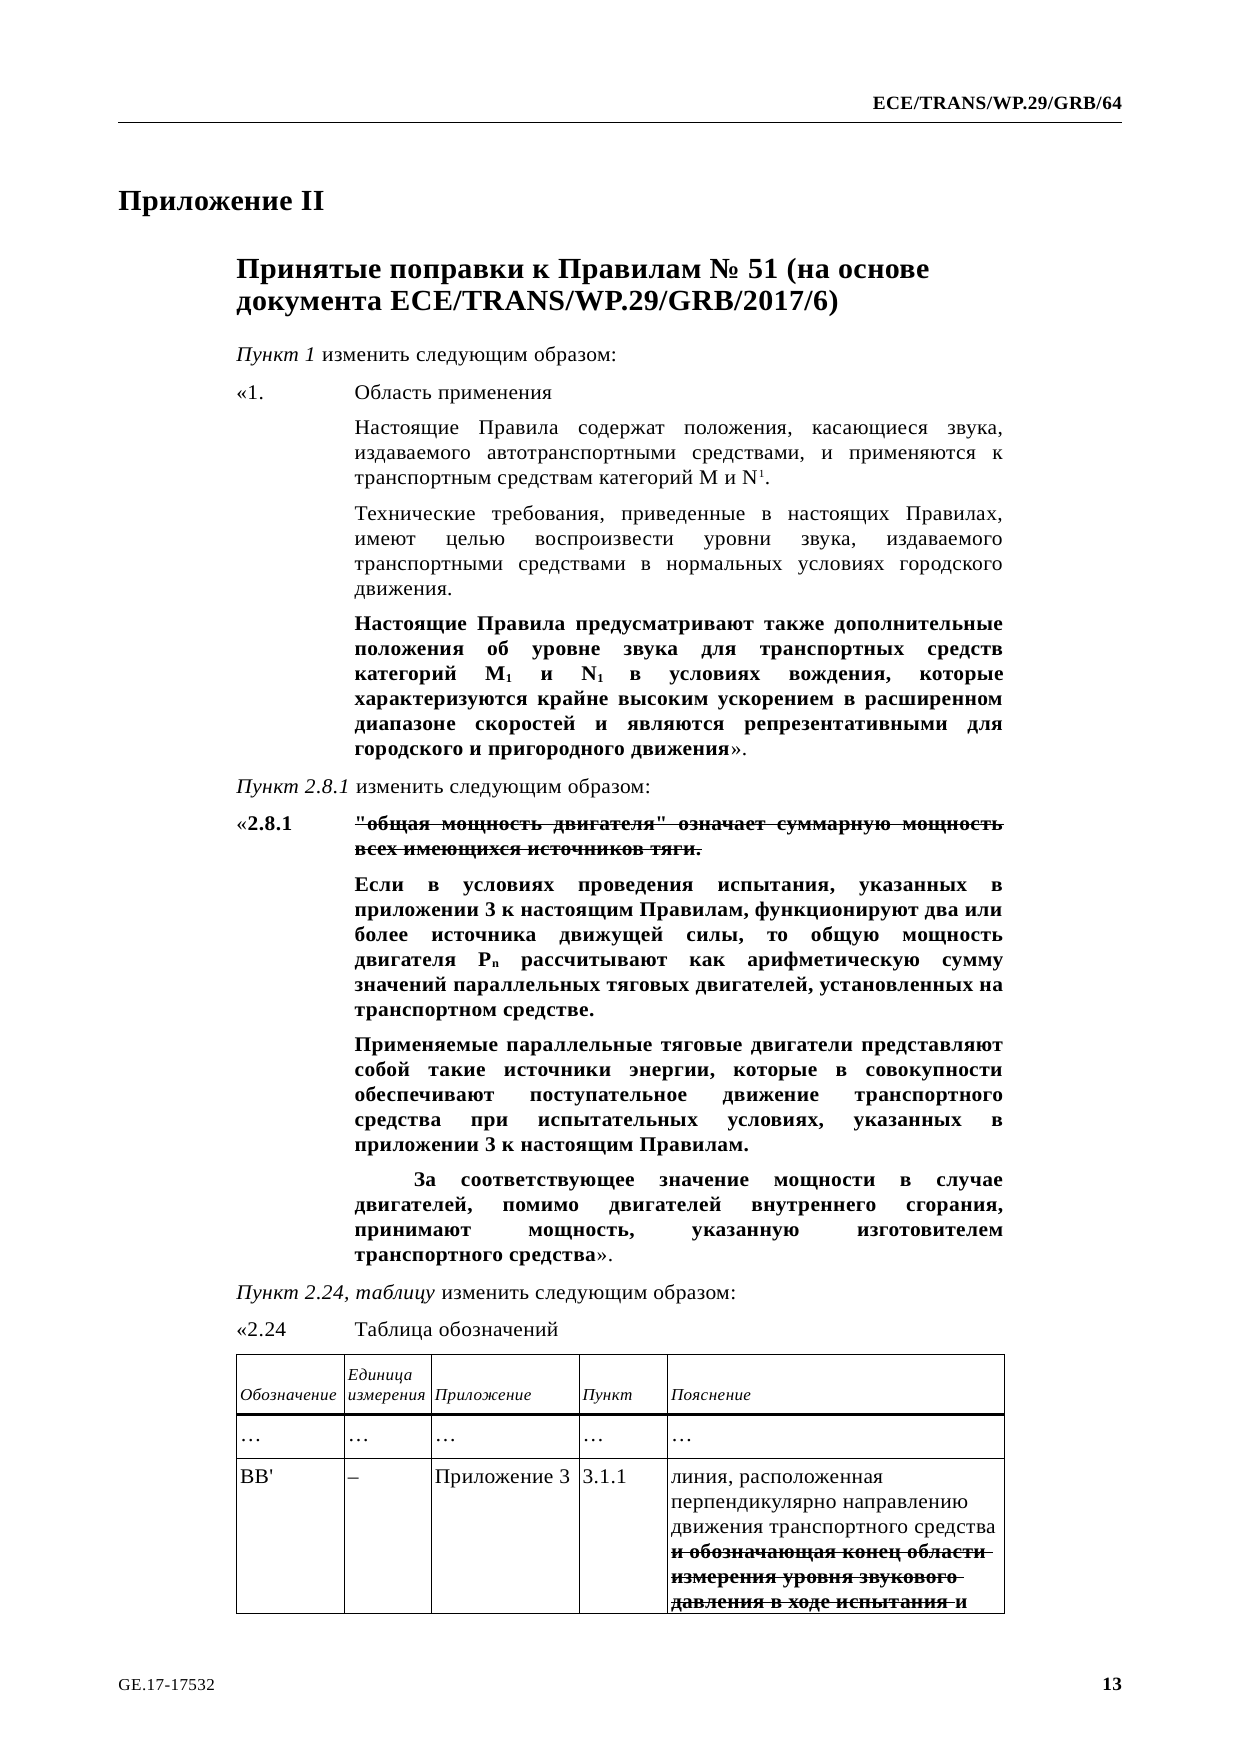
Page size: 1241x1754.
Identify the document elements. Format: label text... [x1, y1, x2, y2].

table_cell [668, 1459, 1004, 1613]
text Настоящие Правила предусматривают также дополнительные положения об уровне звука для транспортных средств категорий M1 и N1 в условиях вождения, которые характеризуются крайне высоким ускорением в расширенном диапазоне скоростей и являются репрезентативными для городского и пригородного движения». [236, 610, 1004, 760]
text За соответствующее значение мощности в случае двигателей, помимо двигателей внутреннего сгорания, принимают мощность, указанную изготовителем транспортного средства». [354, 1166, 1004, 1266]
table_cell … [580, 1416, 667, 1458]
text Если в условиях проведения испытания, указанных в приложении 3 к настоящим Правилам, функционируют два или более источника движущей силы, то общую мощность двигателя Pn рассчитывают как арифметическую сумму значений параллельных тяговых двигателей, установленных на транспортном средстве. [236, 871, 1004, 1021]
text Пункт 1 изменить следующим образом: [236, 341, 1004, 366]
table_cell … [432, 1416, 579, 1458]
table_cell 3.1.1 [580, 1459, 667, 1613]
table_header Обозначение [237, 1355, 344, 1413]
text «2.8.1 "общая мощность двигателя" означает суммарную мощность всех имеющихся источников тяги. [236, 810, 1004, 860]
text «1. Область применения [236, 379, 1004, 404]
text Настоящие Правила содержат положения, касающиеся звука, издаваемого автотранспортными средствами, и применяются к транспортным средствам категорий M и N1. [236, 414, 1004, 489]
table_cell … [237, 1416, 344, 1458]
text Технические требования, приведенные в настоящих Правилах, имеют целью воспроизвести уровни звука, издаваемого транспортными средствами в нормальных условиях городского движения. [236, 500, 1004, 600]
table_cell Приложение 3 [432, 1459, 579, 1613]
text Пункт 2.8.1 изменить следующим образом: [236, 773, 1004, 798]
text Принятые поправки к Правилам № 51 (на основе документа ECE/TRANS/WP.29/GRB/2017/6) [118, 254, 1004, 316]
text «2.24 Таблица обозначений [236, 1316, 1004, 1341]
table_header Пункт [580, 1355, 667, 1413]
table_cell … [668, 1416, 1004, 1458]
text Применяемые параллельные тяговые двигатели представляют собой такие источники энергии, которые в совокупности обеспечивают поступательное движение транспортного средства при испытательных условиях, указанных в приложении 3 к настоящим Правилам. [236, 1031, 1004, 1156]
table_cell … [345, 1416, 431, 1458]
table_cell BB' [237, 1459, 344, 1613]
text Приложение II [118, 185, 1004, 216]
table_header Пояснение [668, 1355, 1004, 1413]
table_header Единица измерения [345, 1355, 431, 1413]
text Пункт 2.24, таблицу изменить следующим образом: [236, 1279, 1004, 1304]
table_header Приложение [432, 1355, 579, 1413]
table_cell – [345, 1459, 431, 1613]
